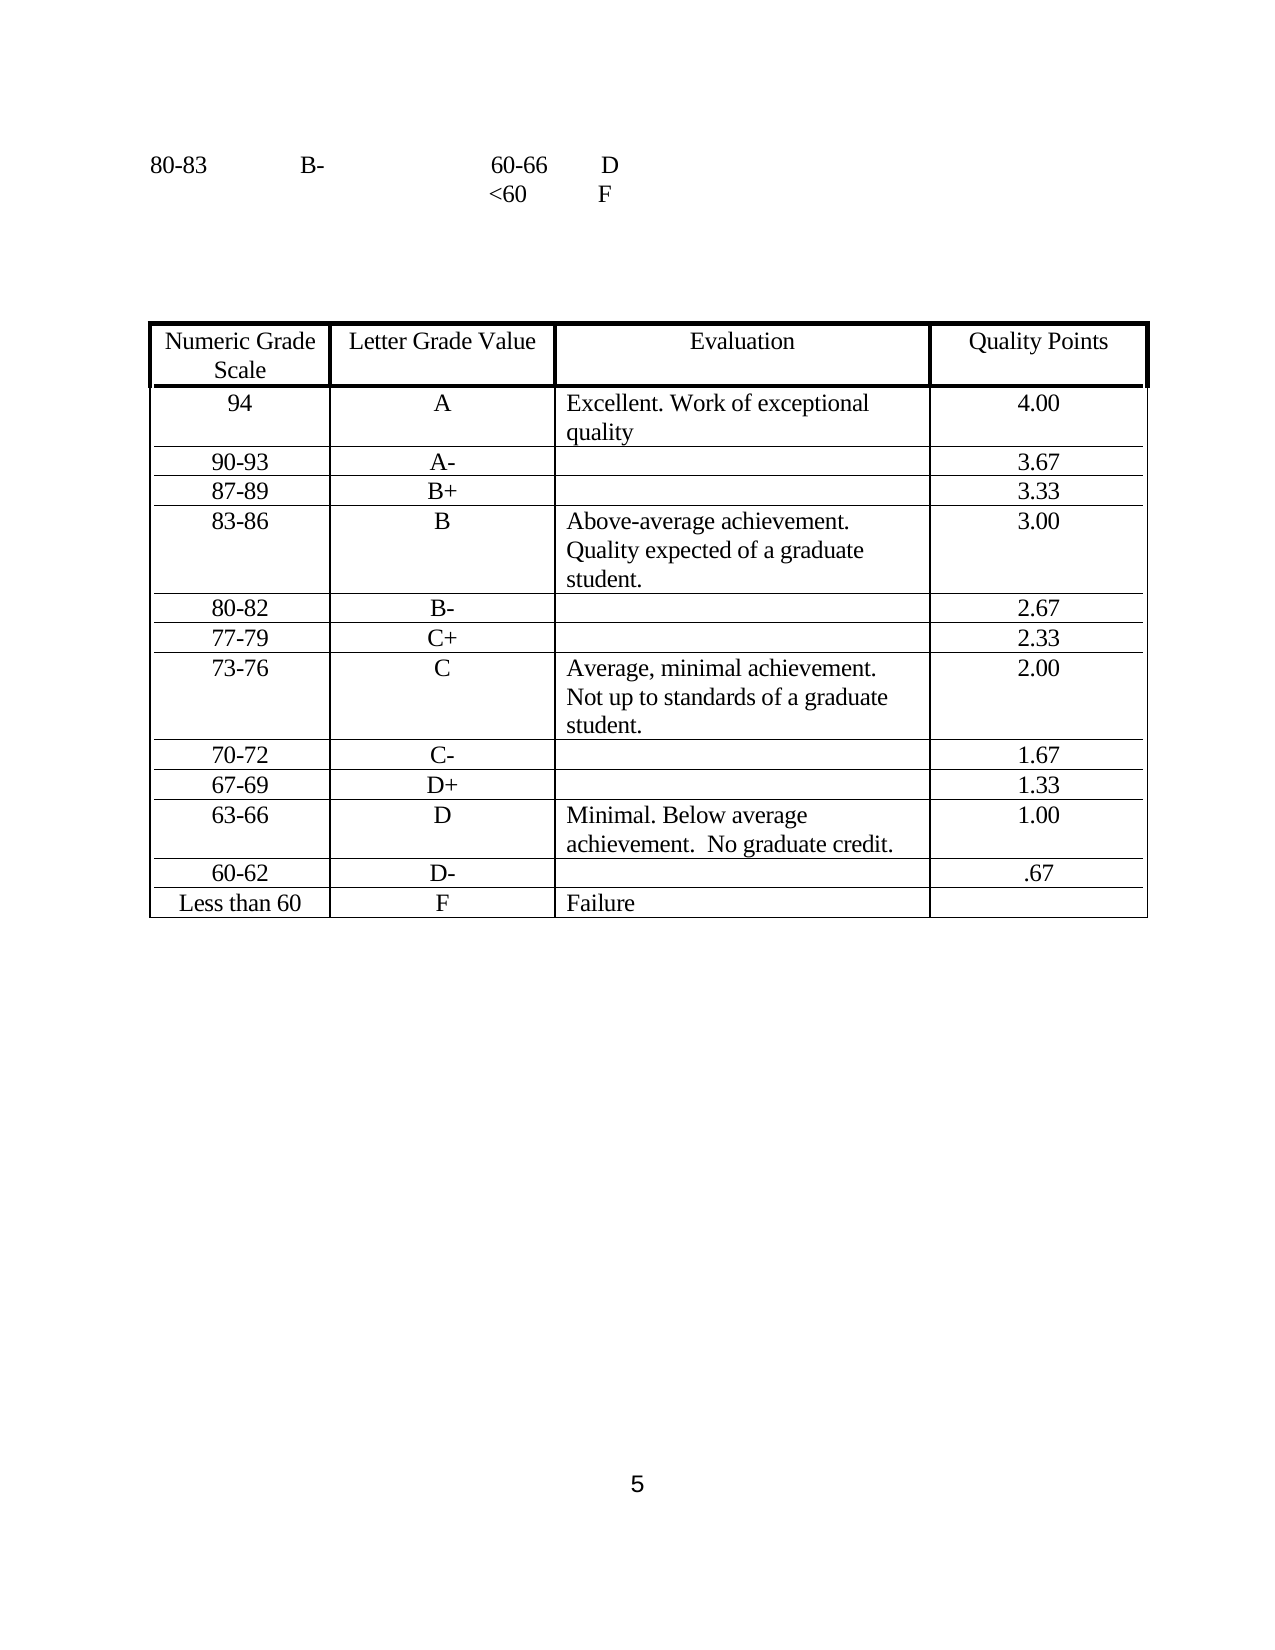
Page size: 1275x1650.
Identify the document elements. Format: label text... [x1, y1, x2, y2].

table_cell 2.33 [931, 622, 1147, 652]
table_cell .67 [931, 858, 1147, 887]
table_cell 73-76 [151, 652, 329, 739]
table_cell 3.33 [931, 475, 1147, 505]
table_cell 70-72 [151, 739, 329, 769]
table_cell Minimal. Below average achievement. No graduate credit. [556, 800, 929, 857]
table_cell Failure [556, 888, 929, 917]
text 80-83 B- 60-66 D [150, 150, 1125, 179]
table_cell 83-86 [151, 505, 329, 592]
table_cell 2.00 [931, 652, 1147, 739]
table_cell 60-62 [151, 858, 329, 887]
table_cell Less than 60 [151, 887, 329, 917]
table_cell C- [331, 740, 554, 769]
table_cell 63-66 [151, 799, 329, 857]
table_cell F [331, 888, 554, 917]
table_cell 4.00 [931, 384, 1147, 446]
table_cell D- [331, 859, 554, 887]
table_cell C [331, 653, 554, 739]
table_header Evaluation [557, 326, 928, 383]
table_header Numeric Grade Scale [152, 326, 328, 383]
table_cell Above-average achievement. Quality expected of a graduate student. [556, 506, 929, 592]
table_cell 2.67 [931, 593, 1147, 622]
table_cell 1.33 [931, 769, 1147, 799]
table_cell 67-69 [151, 769, 329, 799]
table_cell A- [331, 447, 554, 475]
table_cell B+ [331, 476, 554, 505]
table_cell D+ [331, 770, 554, 799]
table_cell 1.00 [931, 799, 1147, 857]
table_cell [556, 623, 929, 652]
table_cell [931, 887, 1147, 917]
table_cell 1.67 [931, 739, 1147, 769]
table_cell Average, minimal achievement. Not up to standards of a graduate student. [556, 653, 929, 739]
table_header Quality Points [932, 326, 1145, 383]
table_cell [556, 594, 929, 622]
table_cell C+ [331, 623, 554, 652]
text <60 F [150, 179, 1125, 207]
table_cell Excellent. Work of exceptional quality [556, 388, 929, 446]
table_cell A [331, 388, 554, 446]
table_cell [556, 859, 929, 887]
table_cell [556, 770, 929, 799]
table_cell 94 [151, 384, 329, 446]
table_cell 90-93 [151, 446, 329, 475]
table_cell 87-89 [151, 475, 329, 505]
table_cell 77-79 [151, 622, 329, 652]
table_cell B [331, 506, 554, 592]
table_cell B- [331, 594, 554, 622]
table_cell 3.67 [931, 446, 1147, 475]
table_cell D [331, 800, 554, 857]
table_cell 3.00 [931, 505, 1147, 592]
table_cell [556, 740, 929, 769]
table_header Letter Grade Value [332, 326, 553, 383]
table_cell 80-82 [151, 593, 329, 622]
table_cell [556, 476, 929, 505]
table_cell [556, 447, 929, 475]
